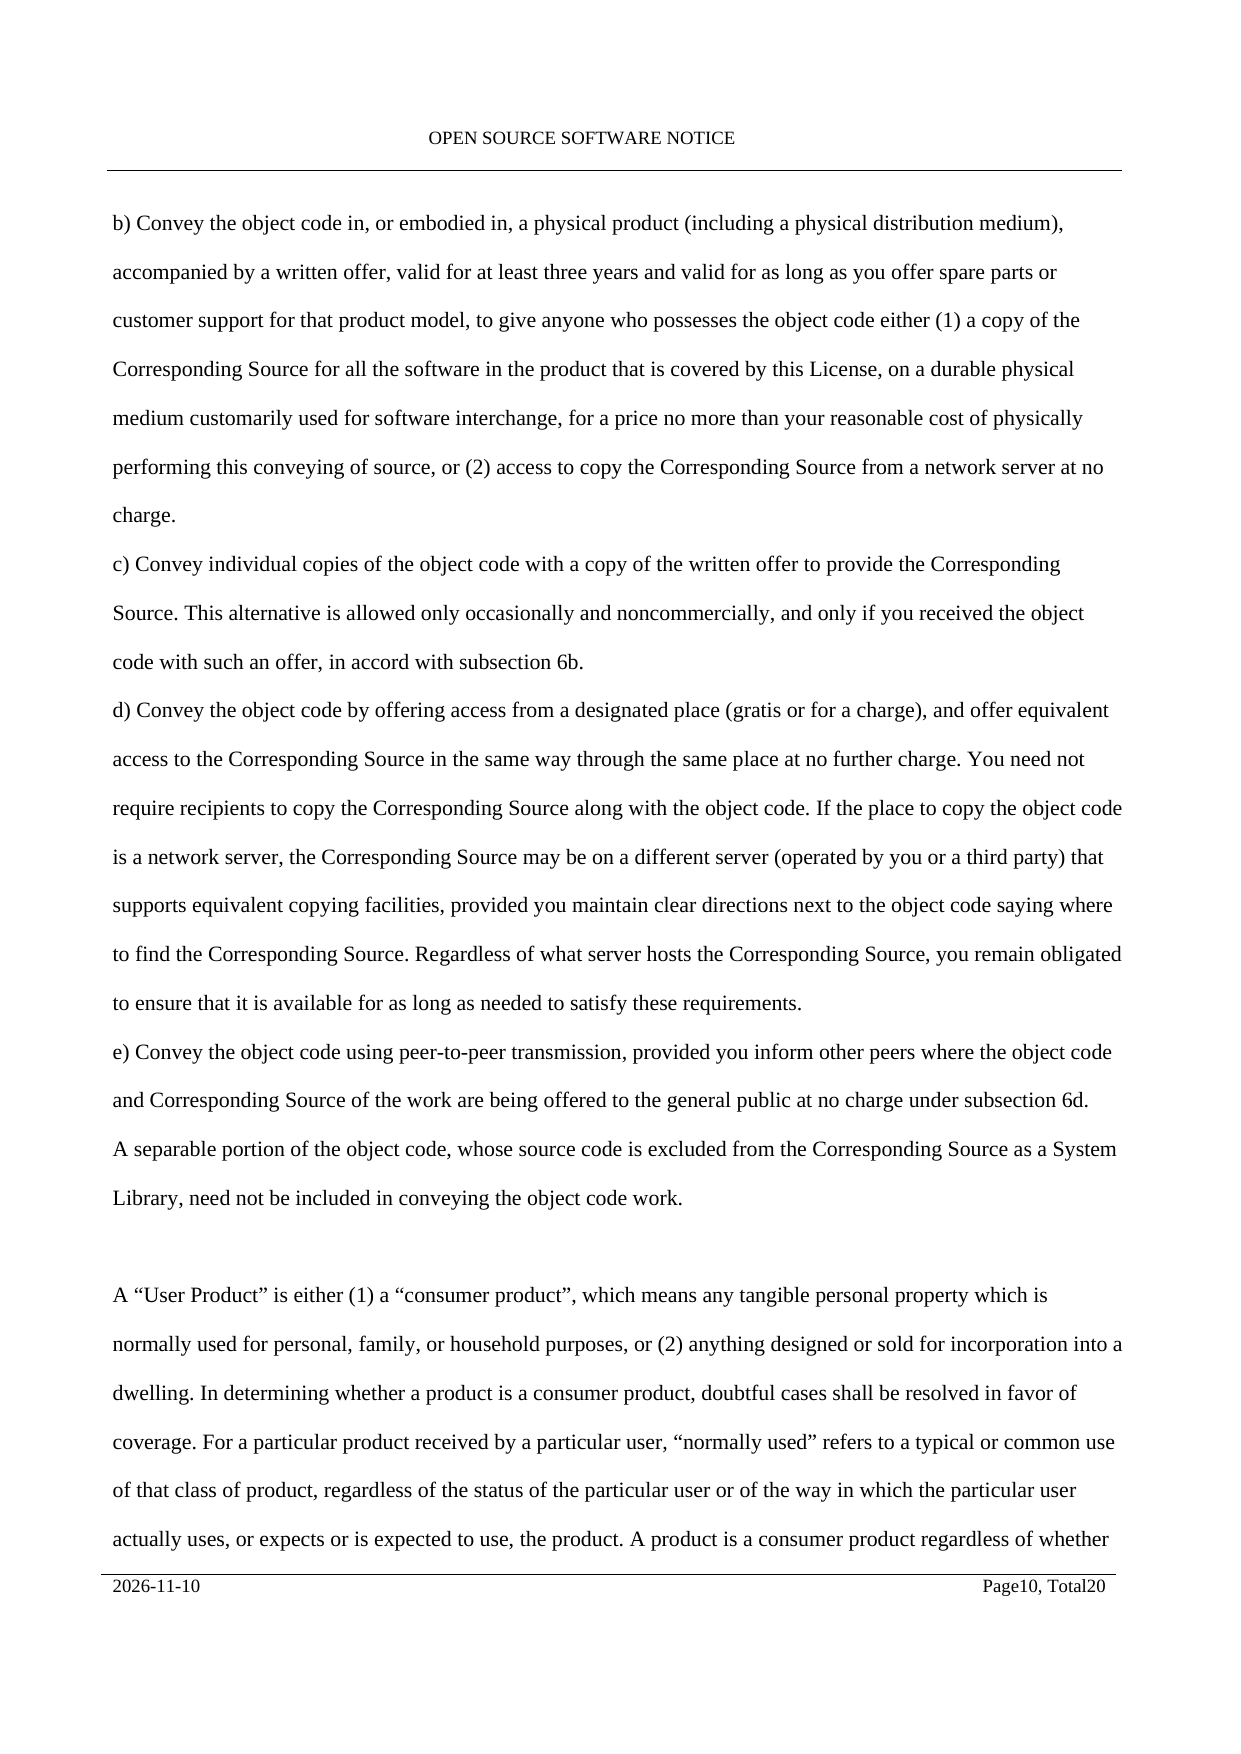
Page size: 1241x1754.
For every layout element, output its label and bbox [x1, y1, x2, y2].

text [112, 206, 1128, 1555]
